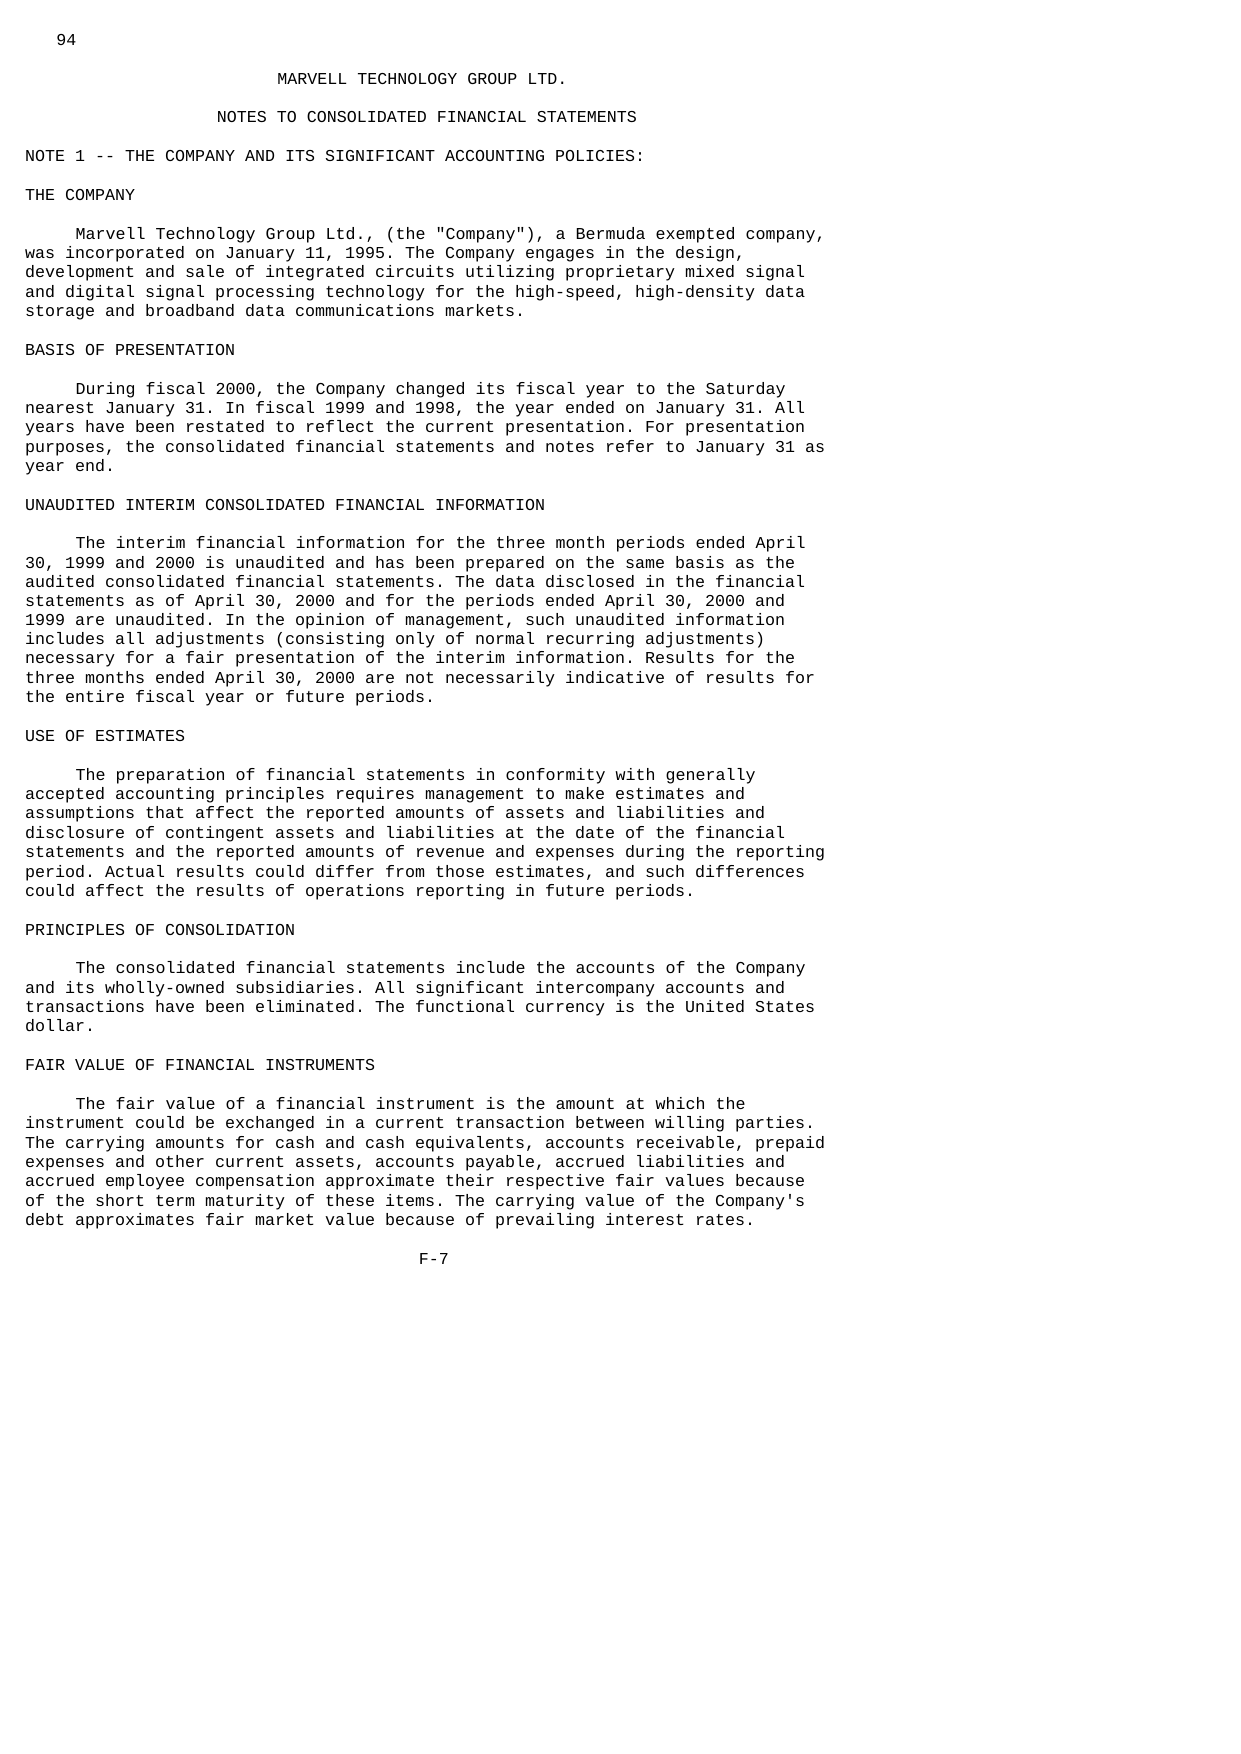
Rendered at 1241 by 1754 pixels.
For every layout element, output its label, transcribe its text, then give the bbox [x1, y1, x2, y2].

text The consolidated financial statements include the accounts of the Company and its wholly-owned subsidiaries. All significant intercompany accounts and transactions have been eliminated. The functional currency is the United States dollar. [25, 960, 824, 1037]
text BASIS OF PRESENTATION [25, 341, 1090, 360]
text THE COMPANY [25, 187, 1090, 205]
text UNAUDITED INTERIM CONSOLIDATED FINANCIAL INFORMATION [25, 496, 1090, 515]
text MARVELL TECHNOLOGY GROUP LTD. [277, 70, 1090, 89]
text Marvell Technology Group Ltd., (the "Company"), a Bermuda exempted company, was incorporated on January 11, 1995. The Company engages in the design, development and sale of integrated circuits utilizing proprietary mixed signal and digital signal processing technology for the high-speed, high-density data storage and broadband data communications markets. [25, 225, 834, 322]
text FAIR VALUE OF FINANCIAL INSTRUMENTS [25, 1057, 1090, 1076]
text USE OF ESTIMATES [25, 727, 1090, 746]
text PRINCIPLES OF CONSOLIDATION [25, 921, 1090, 940]
text NOTE 1 -- THE COMPANY AND ITS SIGNIFICANT ACCOUNTING POLICIES: [25, 148, 1090, 167]
text 94 [56, 32, 1090, 50]
text The interim financial information for the three month periods ended April 30, 1999 and 2000 is unaudited and has been prepared on the same basis as the audited consolidated financial statements. The data disclosed in the financial statements as of April 30, 2000 and for the periods ended April 30, 2000 and 1999 are unaudited. In the opinion of management, such unaudited information includes all adjustments (consisting only of normal recurring adjustments) necessary for a fair presentation of the interim information. Results for the three months ended April 30, 2000 are not necessarily indicative of results for the entire fiscal year or future periods. [25, 535, 824, 707]
text F-7 [419, 1250, 1090, 1269]
text The fair value of a financial instrument is the amount at which the instrument could be exchanged in a current transaction between willing parties. The carrying amounts for cash and cash equivalents, accounts receivable, prepaid expenses and other current assets, accounts payable, accrued liabilities and accrued employee compensation approximate their respective fair values because of the short term maturity of these items. The carrying value of the Company's debt approximates fair market value because of prevailing interest rates. [25, 1096, 834, 1231]
text NOTES TO CONSOLIDATED FINANCIAL STATEMENTS [217, 109, 1090, 128]
text During fiscal 2000, the Company changed its fiscal year to the Saturday nearest January 31. In fiscal 1999 and 1998, the year ended on January 31. All years have been restated to reflect the current presentation. For presentation purposes, the consolidated financial statements and notes refer to January 31 as year end. [25, 380, 834, 477]
text The preparation of financial statements in conformity with generally accepted accounting principles requires management to make estimates and assumptions that affect the reported amounts of assets and liabilities and disclosure of contingent assets and liabilities at the date of the financial statements and the reported amounts of revenue and expenses during the reporting period. Actual results could differ from those estimates, and such differences could affect the results of operations reporting in future periods. [25, 766, 834, 901]
